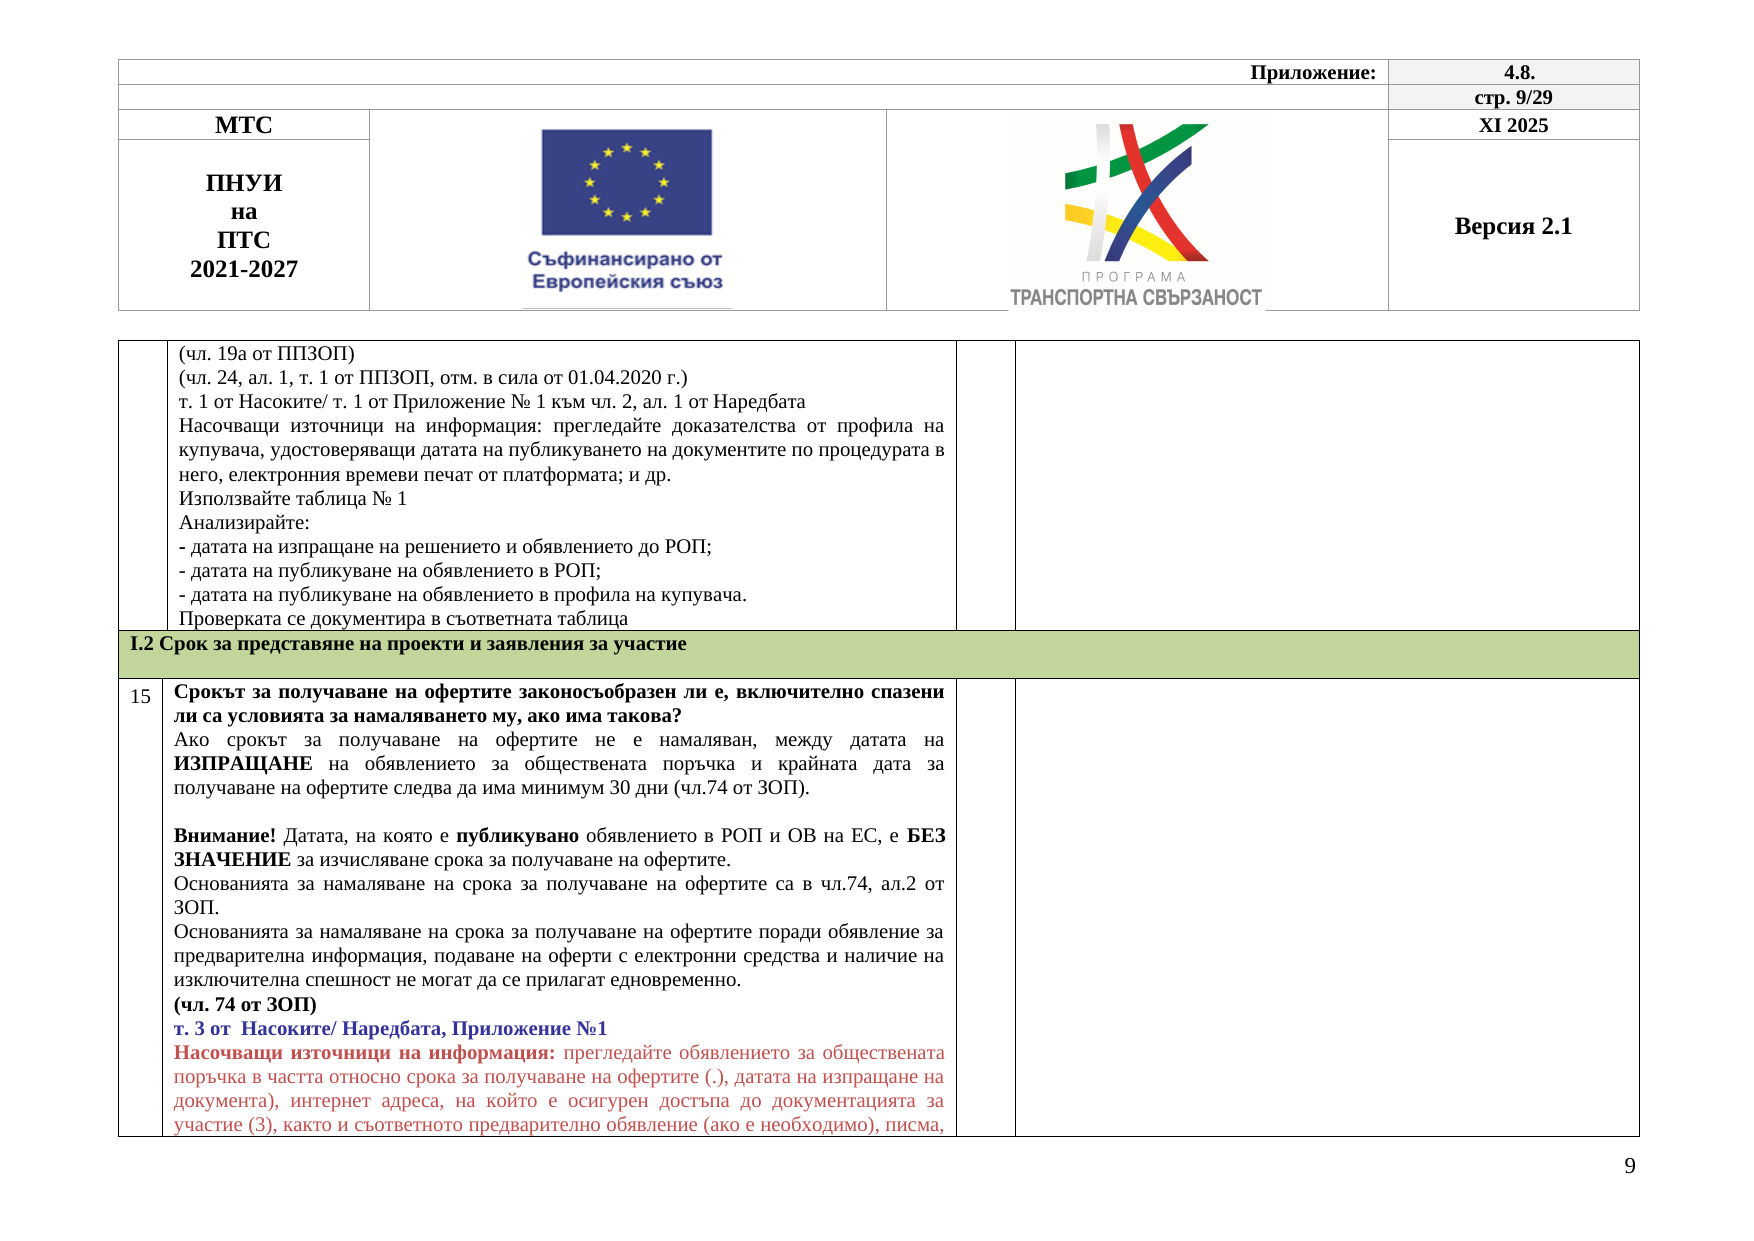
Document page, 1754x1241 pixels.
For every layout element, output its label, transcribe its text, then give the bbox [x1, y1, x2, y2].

picture [522, 110, 733, 310]
table_cell [1016, 341, 1639, 630]
table_cell 14 [119, 341, 167, 630]
table_cell I.2 Срок за представяне на проекти и заявления за участие [119, 631, 1639, 678]
table_cell 15 [119, 679, 162, 1136]
picture [1008, 110, 1266, 311]
table_cell [957, 679, 1015, 1136]
table_cell [957, 341, 1015, 630]
table_cell [1016, 679, 1639, 1136]
